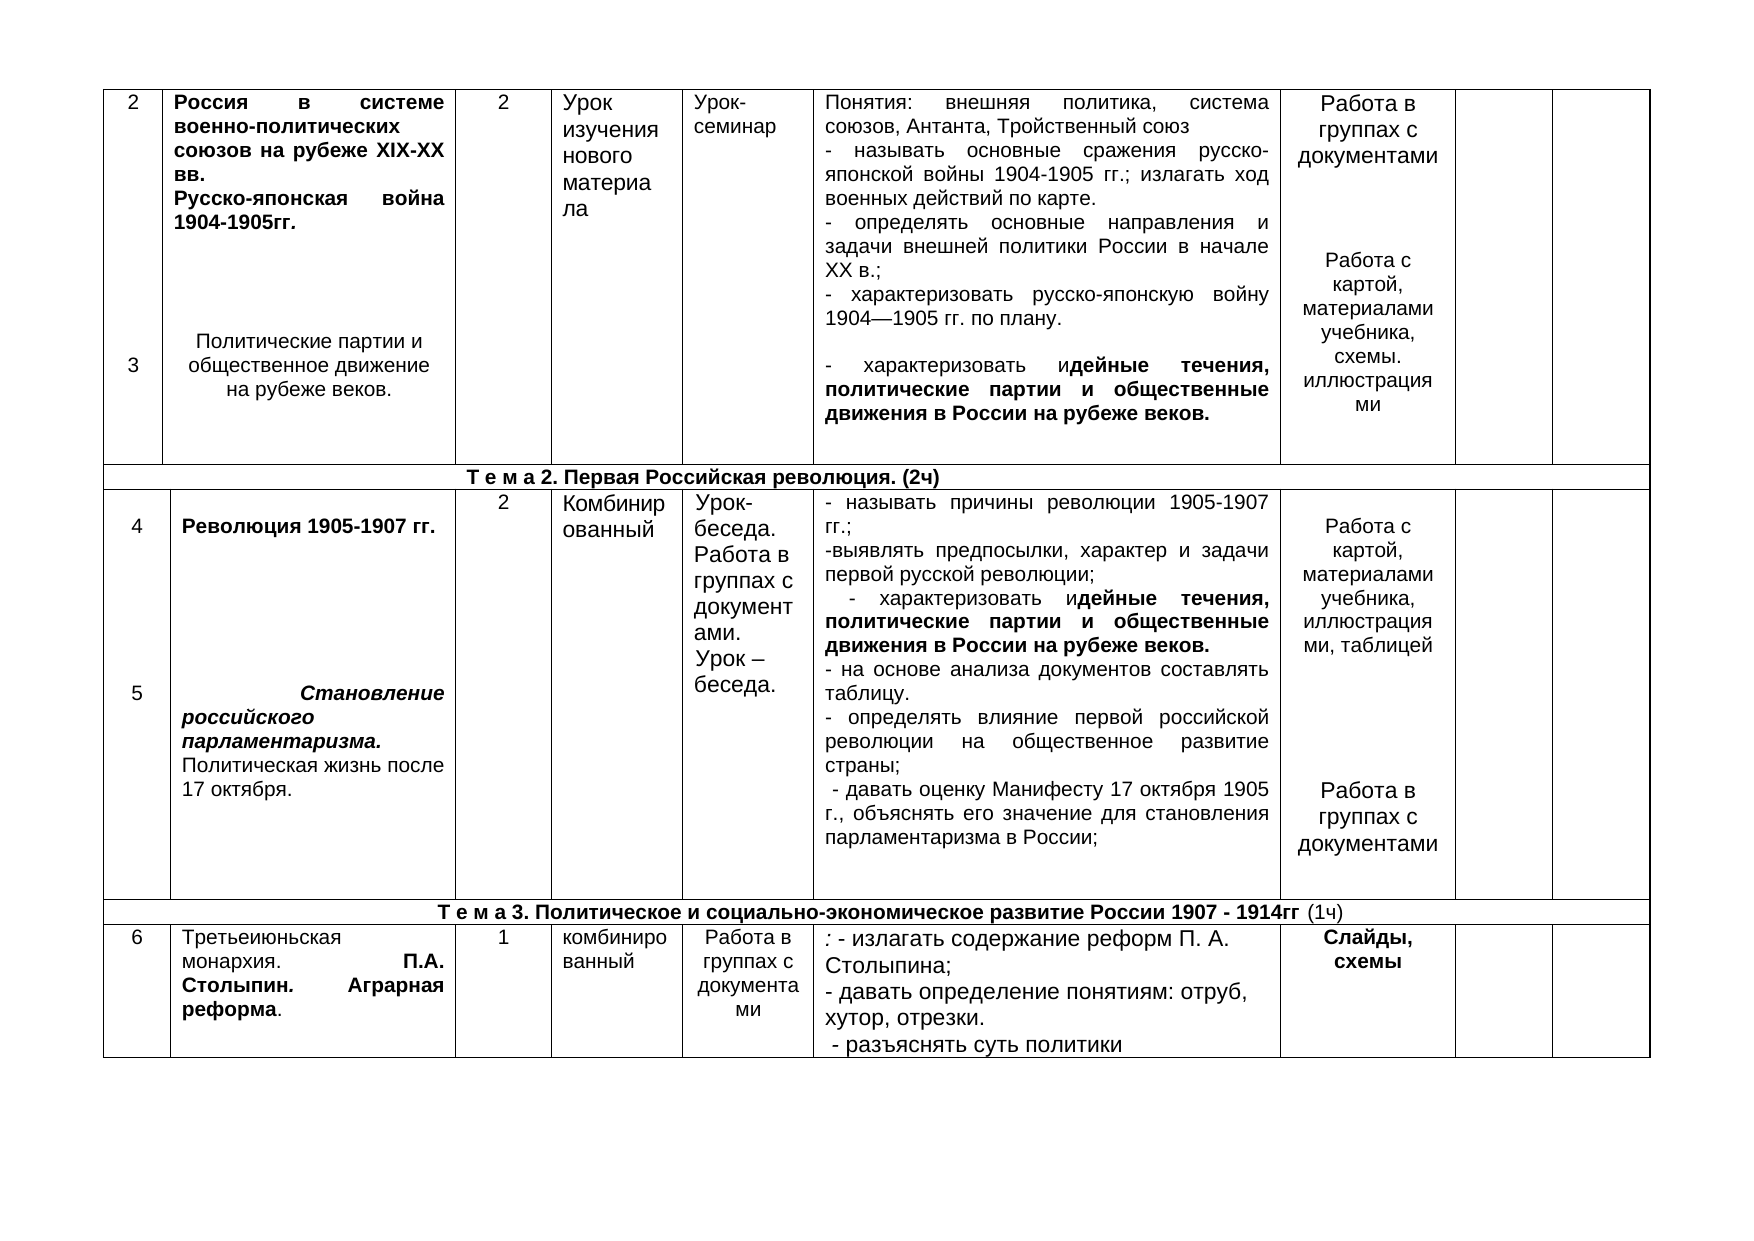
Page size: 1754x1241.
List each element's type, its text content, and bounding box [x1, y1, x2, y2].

table_cell [1456, 90, 1552, 463]
table_cell Слайды, схемы [1281, 925, 1455, 1057]
table_cell Т е м а 2. Первая Российская революция. (2ч) [104, 465, 1649, 488]
table_cell Революция 1905-1907 гг. Становление российского парламентаризма. Политическая жизнь после 17 октября. [171, 490, 455, 899]
table_cell Россия в системе военно-политических союзов на рубеже XIX-XX вв. Русско-японская война 1904-1905гг. Политические партии и общественное движение на рубеже веков. [163, 90, 455, 463]
table_cell 4 5 [104, 490, 170, 899]
table_cell Урок- беседа. Работа в группах с документами. Урок – беседа. [683, 490, 813, 899]
table_cell [1553, 490, 1649, 899]
table_cell комбинированный [552, 925, 682, 1057]
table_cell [683, 925, 813, 1057]
table_cell 6 [104, 925, 170, 1057]
table_cell [1553, 90, 1649, 463]
table_cell 2 3 [104, 90, 162, 463]
table_cell Работа в группах с документами Работа с картой, материалами учебника, схемы. иллюстрация ми [1281, 90, 1455, 463]
table_cell 2 [456, 90, 551, 463]
table_cell Т е м а 3. Политическое и социально-экономическое развитие России 1907 - 1914гг (1ч) [104, 900, 1649, 924]
table_cell [1456, 925, 1552, 1057]
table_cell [171, 925, 455, 1057]
table_cell Понятия: внешняя политика, система союзов, Антанта, Тройственный союз - называть основные сражения русско-японской войны 1904-1905 гг.; излагать ход военных действий по карте. - определять основные направления и задачи внешней политики России в начале XX в.; - характеризовать русско-японскую войну 1904—1905 гг. по плану. - характеризовать идейные течения, политические партии и общественные движения в России на рубеже веков. [814, 90, 1280, 463]
table_cell Урок- семинар [683, 90, 813, 463]
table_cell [552, 90, 682, 463]
table_cell 1 [456, 925, 551, 1057]
table_cell Комбинированный [552, 490, 682, 899]
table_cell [814, 925, 1280, 1057]
table_cell Работа с картой, материалами учебника, иллюстрация ми, таблицей Работа в группах с документами [1281, 490, 1455, 899]
table_cell [1553, 925, 1649, 1057]
table_cell - называть причины революции 1905-1907 гг.; -выявлять предпосылки, характер и задачи первой русской революции; - характеризовать идейные течения, политические партии и общественные движения в России на рубеже веков. - на основе анализа документов составлять таблицу. - определять влияние первой российской революции на общественное развитие страны; - давать оценку Манифесту 17 октября ., объяснять его значение для становления парламентаризма в России; [814, 490, 1280, 899]
table_cell 2 [456, 490, 551, 899]
table_cell [1456, 490, 1552, 899]
